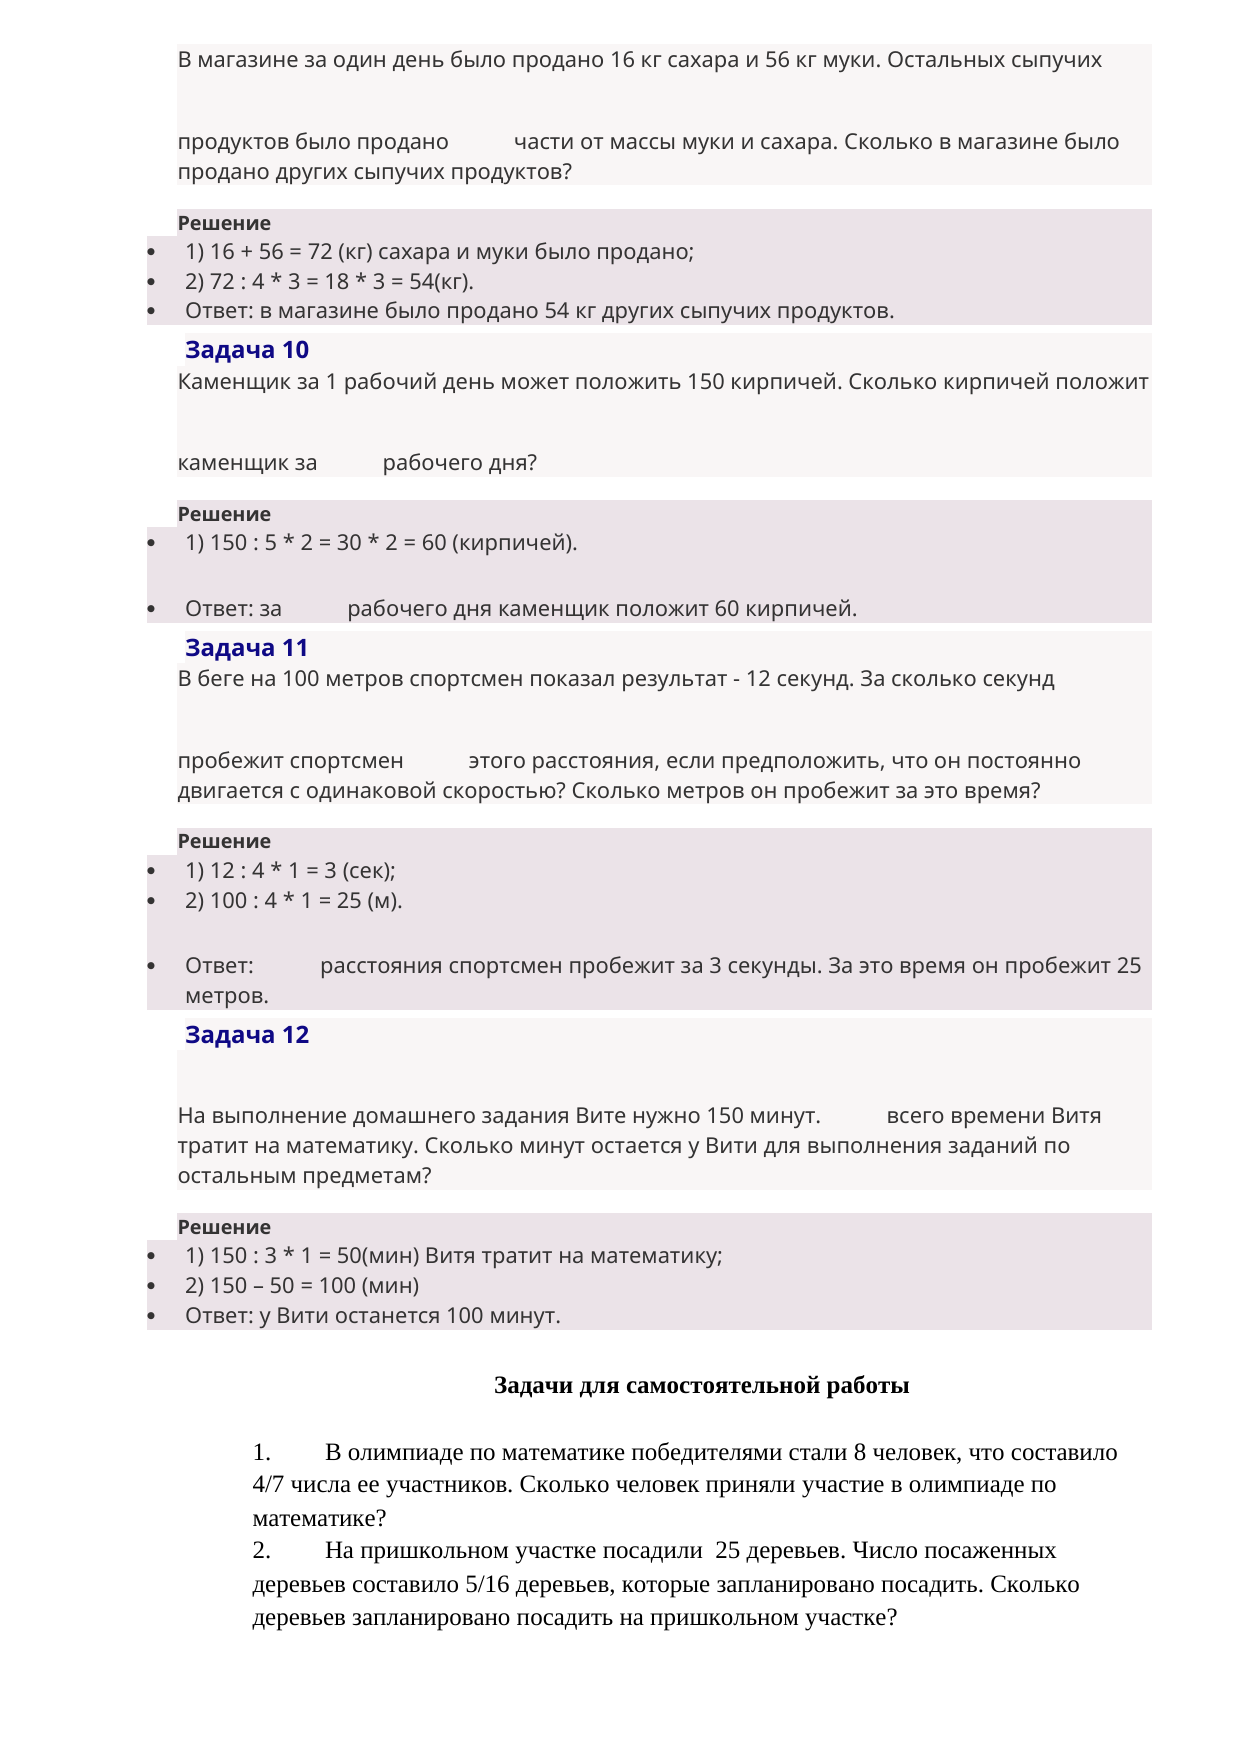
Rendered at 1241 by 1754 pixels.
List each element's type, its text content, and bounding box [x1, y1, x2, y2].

list 2. На пришкольном участке посадили 25 деревьев. Число посаженных деревьев составило 5/16 деревьев, которые запланировано посадить. Сколько деревьев запланировано посадить на пришкольном участке? [252, 1536, 1152, 1630]
text Решение [177, 828, 1152, 855]
list Задачи для самостоятельной работы [252, 1371, 1152, 1399]
text Задача 12 [185, 1018, 1152, 1050]
list 1) 16 + 56 = 72 (кг) сахара и муки было продано; [147, 236, 1152, 266]
list 2) 150 – 50 = 100 (мин) [147, 1270, 1152, 1300]
text На выполнение домашнего задания Вите нужно 150 минут. всего времени Витя тратит на математику. Сколько минут остается у Вити для выполнения заданий по остальным предметам? [177, 1050, 1152, 1190]
list 1) 12 : 4 * 1 = 3 (сек); [147, 855, 1152, 884]
list 1) 150 : 5 * 2 = 30 * 2 = 60 (кирпичей). [147, 527, 1152, 557]
list Ответ: у Вити останется 100 минут. [147, 1300, 1152, 1330]
text В беге на 100 метров спортсмен показал результат - 12 секунд. За сколько секунд пробежит спортсмен этого расстояния, если предположить, что он постоянно двигается с одинаковой скоростью? Сколько метров он пробежит за это время? [177, 663, 1152, 804]
list Ответ: расстояния спортсмен пробежит за 3 секунды. За это время он пробежит 25 метров. [147, 914, 1152, 1010]
text Задача 11 [185, 631, 1152, 663]
text Задача 10 [185, 333, 1152, 366]
list Ответ: в магазине было продано 54 кг других сыпучих продуктов. [147, 295, 1152, 325]
list 1) 150 : 3 * 1 = 50(мин) Витя тратит на математику; [147, 1240, 1152, 1270]
text Решение [177, 209, 1152, 236]
list 2) 100 : 4 * 1 = 25 (м). [147, 884, 1152, 914]
list 1. В олимпиаде по математике победителями стали 8 человек, что составило 4/7 числа ее участников. Сколько человек приняли участие в олимпиаде по математике? [252, 1437, 1152, 1531]
list 2) 72 : 4 * 3 = 18 * 3 = 54(кг). [147, 266, 1152, 295]
text Решение [177, 1213, 1152, 1240]
text В магазине за один день было продано 16 кг сахара и 56 кг муки. Остальных сыпучих продуктов было продано части от массы муки и сахара. Сколько в магазине было продано других сыпучих продуктов? [177, 44, 1152, 185]
text Каменщик за 1 рабочий день может положить 150 кирпичей. Сколько кирпичей положит каменщик за рабочего дня? [177, 366, 1152, 477]
text Решение [177, 500, 1152, 527]
list Ответ: за рабочего дня каменщик положит 60 кирпичей. [147, 557, 1152, 623]
